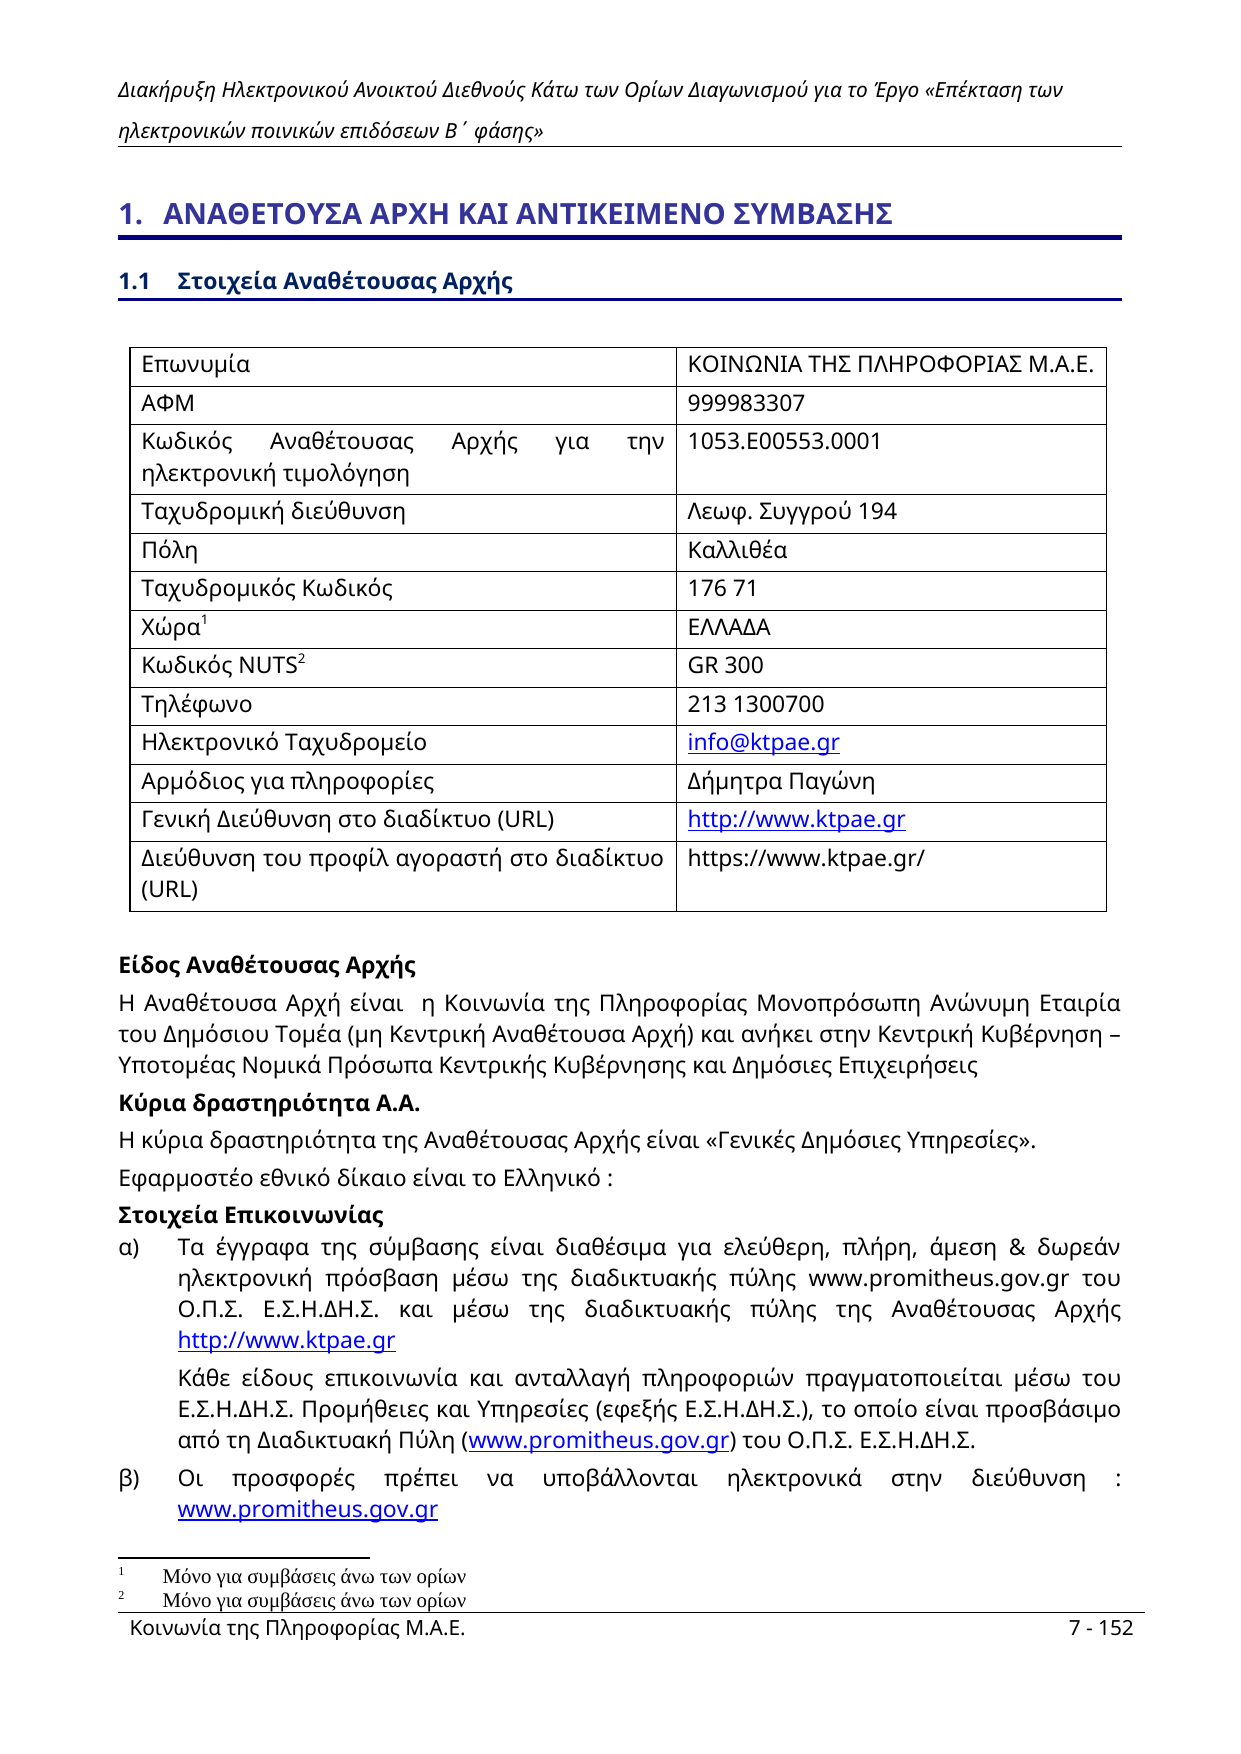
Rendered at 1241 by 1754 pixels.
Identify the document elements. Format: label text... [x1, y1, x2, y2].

text Κύρια δραστηριότητα Α.Α. [118, 1087, 1122, 1118]
table_cell Κωδικός Αναθέτουσας Αρχής για την ηλεκτρονική τιμολόγηση [131, 425, 676, 494]
table_cell Χώρα [131, 611, 676, 648]
table_cell 1053.E00553.0001 [677, 425, 1106, 494]
subtitle Στοιχεία Αναθέτουσας Αρχής [118, 265, 1122, 298]
text Η κύρια δραστηριότητα της Αναθέτουσας Αρχής είναι «Γενικές Δημόσιες Υπηρεσίες». [118, 1124, 1122, 1155]
table_cell Καλλιθέα [677, 534, 1106, 571]
table_cell Ηλεκτρονικό Ταχυδρομείο [131, 726, 676, 764]
table_cell ΑΦΜ [131, 387, 676, 424]
table_cell 213 1300700 [677, 688, 1106, 725]
table_cell Ταχυδρομικός Κωδικός [131, 572, 676, 609]
table_cell GR 300 [677, 649, 1106, 687]
table_cell Διεύθυνση του προφίλ αγοραστή στο διαδίκτυο (URL) [131, 842, 676, 911]
text Εφαρμοστέο εθνικό δίκαιο είναι το Ελληνικό : [118, 1162, 1122, 1193]
text β) Οι προσφορές πρέπει να υποβάλλονται ηλεκτρονικά στην διεύθυνση : www.promitheus.gov.gr [118, 1462, 1122, 1524]
table_cell http://www.ktpae.gr [677, 803, 1106, 841]
table_cell https://www.ktpae.gr/ [677, 842, 1106, 911]
table_cell ΕΛΛΑΔΑ [677, 611, 1106, 648]
table_cell Ταχυδρομική διεύθυνση [131, 495, 676, 532]
table_cell Λεωφ. Συγγρού 194 [677, 495, 1106, 532]
text Κάθε είδους επικοινωνία και ανταλλαγή πληροφοριών πραγματοποιείται μέσω του Ε.Σ.Η.ΔΗ.Σ. Προμήθειες και Υπηρεσίες (εφεξής Ε.Σ.Η.ΔΗ.Σ.), το οποίο είναι προσβάσιμο από τη Διαδικτυακή Πύλη (www.promitheus.gov.gr) του Ο.Π.Σ. Ε.Σ.Η.ΔΗ.Σ. [177, 1362, 1122, 1455]
table_cell info@ktpae.gr [677, 726, 1106, 764]
text Στοιχεία Επικοινωνίας [118, 1199, 1122, 1230]
table_cell 999983307 [677, 387, 1106, 424]
table_cell Κωδικός ΝUTS [131, 649, 676, 687]
table_header ΚΟΙΝΩΝΙΑ ΤΗΣ ΠΛΗΡΟΦΟΡΙΑΣ Μ.Α.Ε. [677, 348, 1106, 386]
text Είδος Αναθέτουσας Αρχής [118, 949, 1122, 980]
text Η Αναθέτουσα Αρχή είναι η Κοινωνία της Πληροφορίας Μονοπρόσωπη Ανώνυμη Εταιρία του Δημόσιου Τομέα (μη Κεντρική Αναθέτουσα Αρχή) και ανήκει στην Κεντρική Κυβέρνηση – Υποτομέας Νομικά Πρόσωπα Κεντρικής Κυβέρνησης και Δημόσιες Επιχειρήσεις [118, 987, 1122, 1080]
table_cell Δήμητρα Παγώνη [677, 765, 1106, 802]
table_cell Αρμόδιος για πληροφορίες [131, 765, 676, 802]
table_cell 176 71 [677, 572, 1106, 609]
subtitle ΑΝΑΘΕΤΟΥΣΑ ΑΡΧΗ ΚΑΙ ΑΝΤΙΚΕΙΜΕΝΟ ΣΥΜΒΑΣΗΣ [118, 193, 1122, 235]
table_cell Γενική Διεύθυνση στο διαδίκτυο (URL) [131, 803, 676, 841]
text α) Τα έγγραφα της σύμβασης είναι διαθέσιμα για ελεύθερη, πλήρη, άμεση & δωρεάν ηλεκτρονική πρόσβαση μέσω της διαδικτυακής πύλης www.promitheus.gov.gr του Ο.Π.Σ. Ε.Σ.Η.ΔΗ.Σ. και μέσω της διαδικτυακής πύλης της Αναθέτουσας Αρχής http://www.ktpae.gr [118, 1230, 1122, 1355]
table_cell Πόλη [131, 534, 676, 571]
table_header Επωνυμία [131, 348, 676, 386]
table_cell Τηλέφωνο [131, 688, 676, 725]
